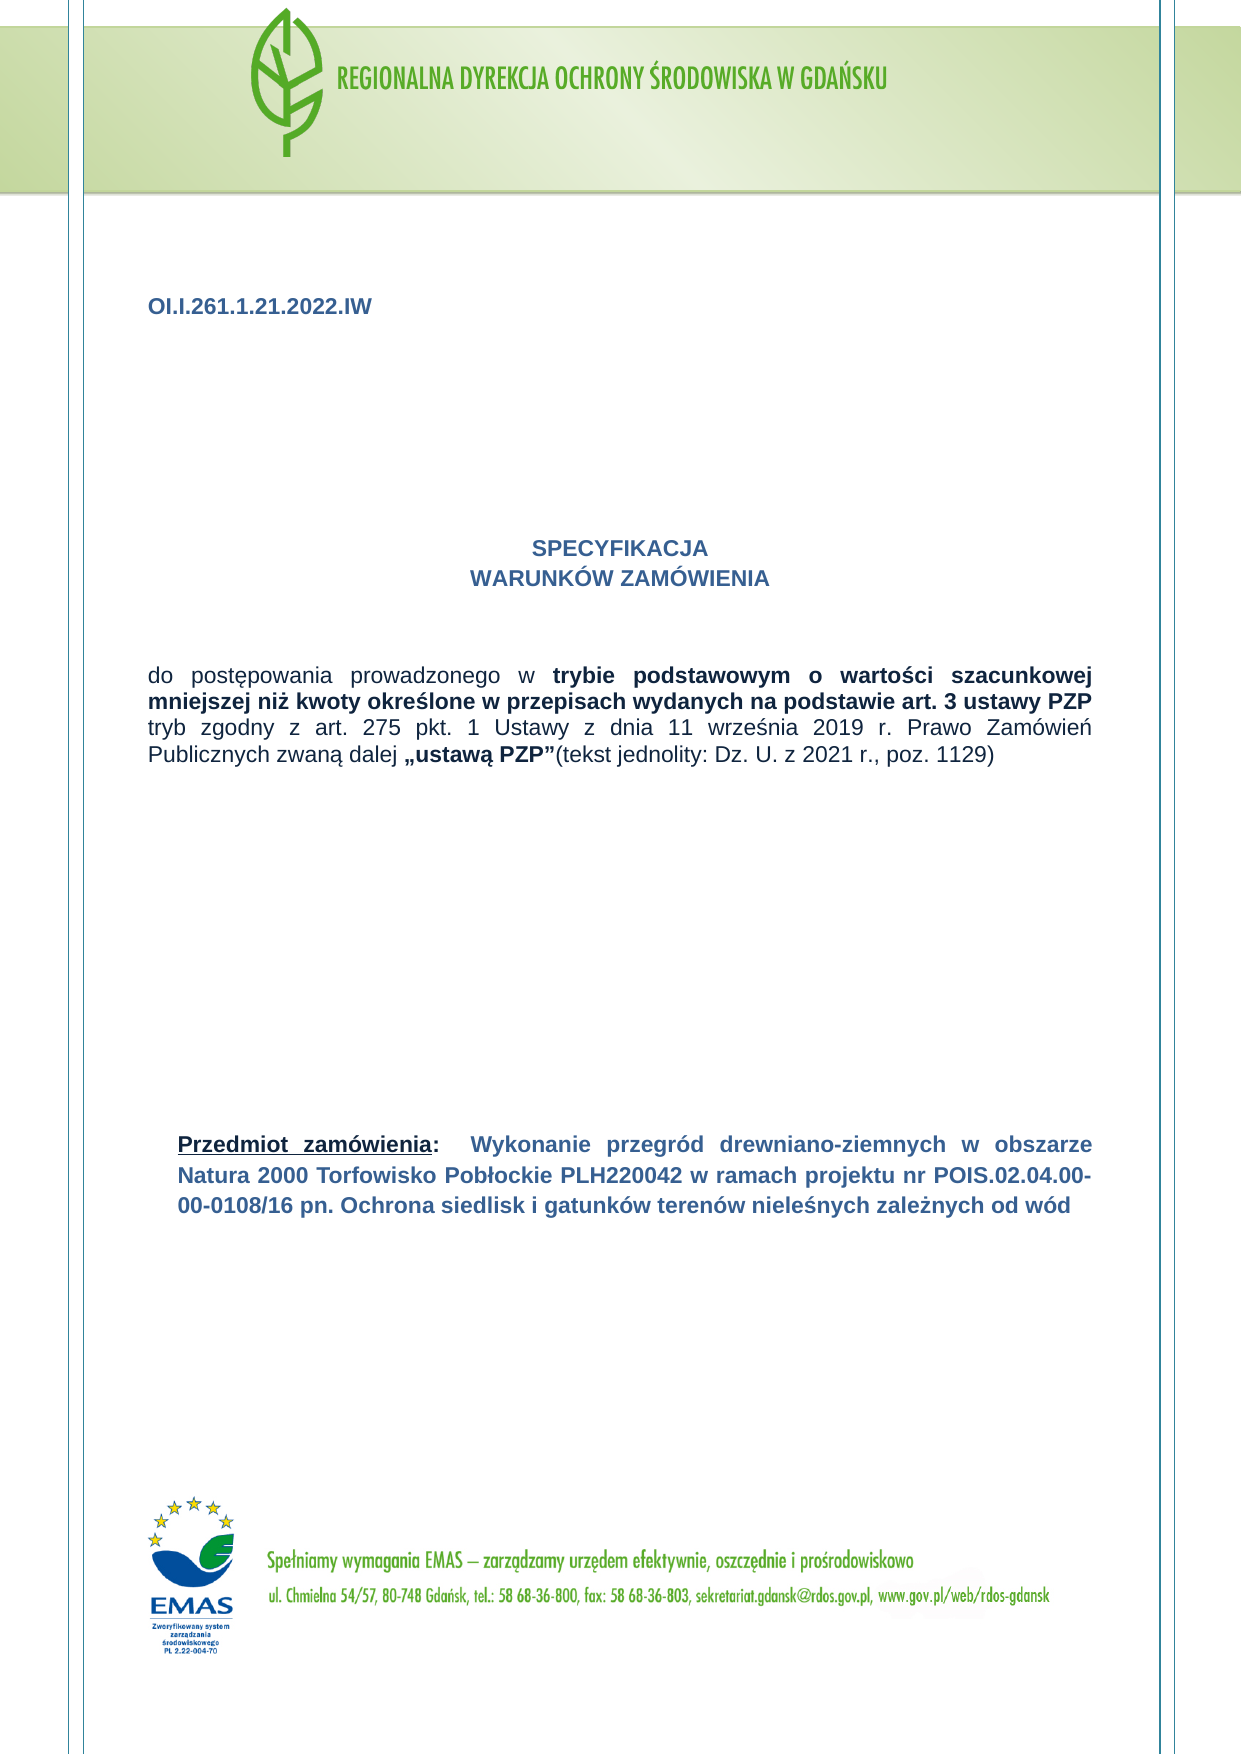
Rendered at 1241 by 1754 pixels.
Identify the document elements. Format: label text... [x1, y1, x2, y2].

text OI.I.261.1.21.2022.IW [148, 293, 1093, 319]
text do postępowania prowadzonego w trybie podstawowym o wartości szacunkowej mniejszej niż kwoty określone w przepisach wydanych na podstawie art. 3 ustawy PZP tryb zgodny z art. 275 pkt. 1 Ustawy z dnia 11 września 2019 r. Prawo Zamówień Publicznych zwaną dalej „ustawą PZP”(tekst jednolity: Dz. U. z 2021 r., poz. 1129) [148, 662, 1093, 767]
list Przedmiot zamówienia: Wykonanie przegród drewniano-ziemnych w obszarze Natura 2000 Torfowisko Pobłockie PLH220042 w ramach projektu nr POIS.02.04.00-00-0108/16 pn. Ochrona siedlisk i gatunków terenów nieleśnych zależnych od wód [177, 1131, 1093, 1218]
picture [247, 7, 1053, 157]
text WARUNKÓW ZAMÓWIENIA [148, 565, 1093, 591]
picture [147, 1496, 1091, 1656]
text SPECYFIKACJA [148, 535, 1093, 561]
